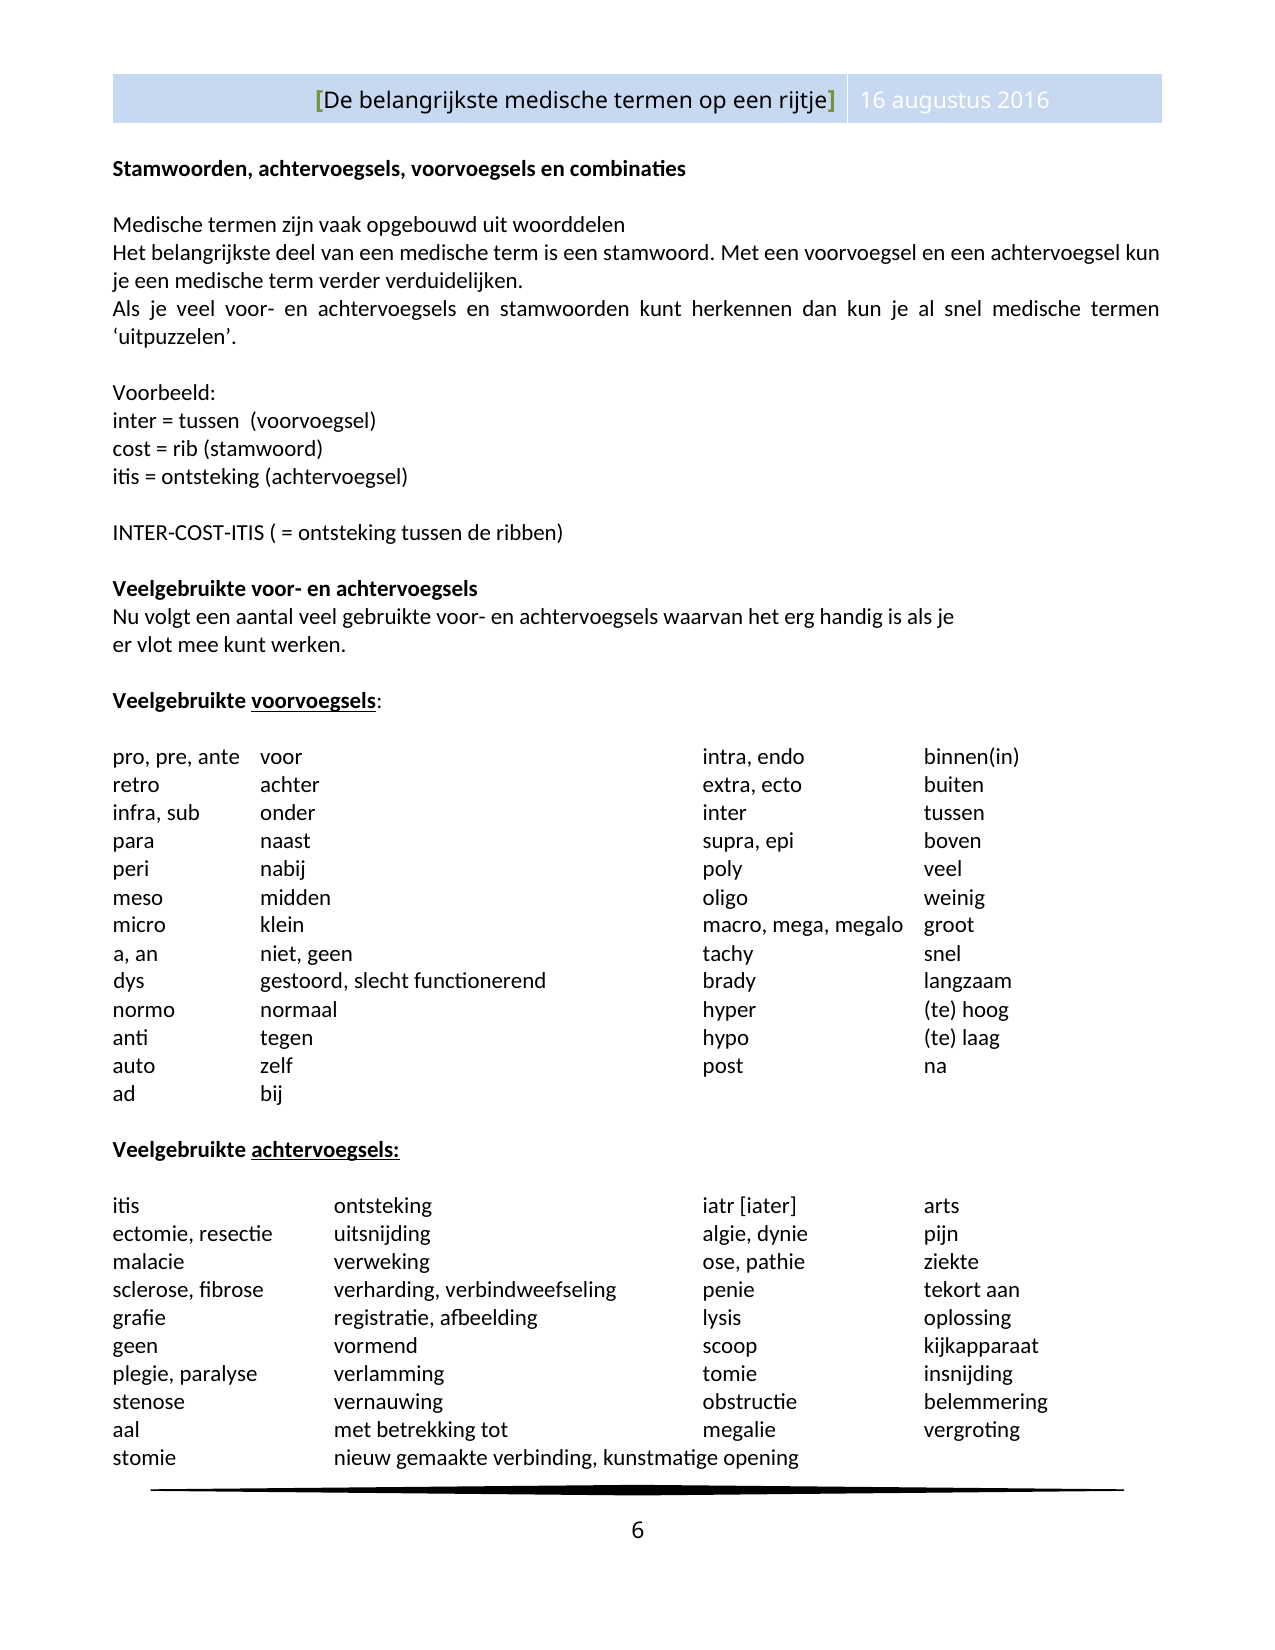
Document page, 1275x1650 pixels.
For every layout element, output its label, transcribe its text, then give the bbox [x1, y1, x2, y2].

text Medische termen zijn vaak opgebouwd uit woorddelen [112, 210, 1162, 238]
text Nu volgt een aantal veel gebruikte voor- en achtervoegsels waarvan het erg handig is als je [112, 602, 1162, 630]
text a, an niet, geen tachy snel [113, 939, 1162, 967]
text inter = tussen (voorvoegsel) [112, 406, 1162, 434]
text itis ontsteking iatr [iater] arts [112, 1191, 1162, 1219]
text stomie nieuw gemaakte verbinding, kunstmatige opening [112, 1443, 1162, 1471]
text stenose vernauwing obstructie belemmering [112, 1387, 1162, 1415]
text plegie, paralyse verlamming tomie insnijding [112, 1359, 1162, 1387]
text micro klein macro, mega, megalo groot [112, 911, 1162, 939]
text peri nabij poly veel [112, 854, 1162, 883]
text Veelgebruikte voorvoegsels: [112, 686, 1162, 714]
text Als je veel voor- en achtervoegsels en stamwoorden kunt herkennen dan kun je al snel medische termen ‘uitpuzzelen’. [112, 294, 1162, 350]
text pro, pre, ante voor intra, endo binnen(in) [112, 742, 1162, 771]
text Voorbeeld: [112, 378, 1162, 406]
text ad bij [112, 1079, 1162, 1107]
subtitle Stamwoorden, achtervoegsels, voorvoegsels en combinaties [112, 154, 1162, 182]
text Veelgebruikte achtervoegsels: [112, 1135, 1162, 1163]
text retro achter extra, ecto buiten [112, 771, 1162, 798]
text aal met betrekking tot megalie vergroting [112, 1415, 1162, 1443]
text er vlot mee kunt werken. [112, 630, 1162, 658]
text itis = ontsteking (achtervoegsel) [112, 462, 1162, 490]
text dys gestoord, slecht functionerend brady langzaam [113, 967, 1162, 995]
text Het belangrijkste deel van een medische term is een stamwoord. Met een voorvoegsel en een achtervoegsel kun je een medische term verder verduidelijken. [112, 238, 1162, 294]
text sclerose, fibrose verharding, verbindweefseling penie tekort aan [112, 1275, 1162, 1303]
text anti tegen hypo (te) laag [112, 1023, 1162, 1051]
text malacie verweking ose, pathie ziekte [112, 1247, 1162, 1275]
text auto zelf post na [112, 1051, 1162, 1079]
text meso midden oligo weinig [112, 883, 1162, 911]
text cost = rib (stamwoord) [112, 434, 1162, 462]
text infra, sub onder inter tussen [112, 798, 1162, 827]
text INTER-COST-ITIS ( = ontsteking tussen de ribben) [112, 518, 1162, 546]
text para naast supra, epi boven [112, 827, 1162, 854]
text geen vormend scoop kijkapparaat [112, 1331, 1162, 1359]
text ectomie, resectie uitsnijding algie, dynie pijn [112, 1219, 1162, 1247]
text normo normaal hyper (te) hoog [112, 995, 1162, 1023]
text grafie registratie, afbeelding lysis oplossing [112, 1303, 1162, 1331]
subtitle Veelgebruikte voor- en achtervoegsels [112, 574, 1162, 602]
